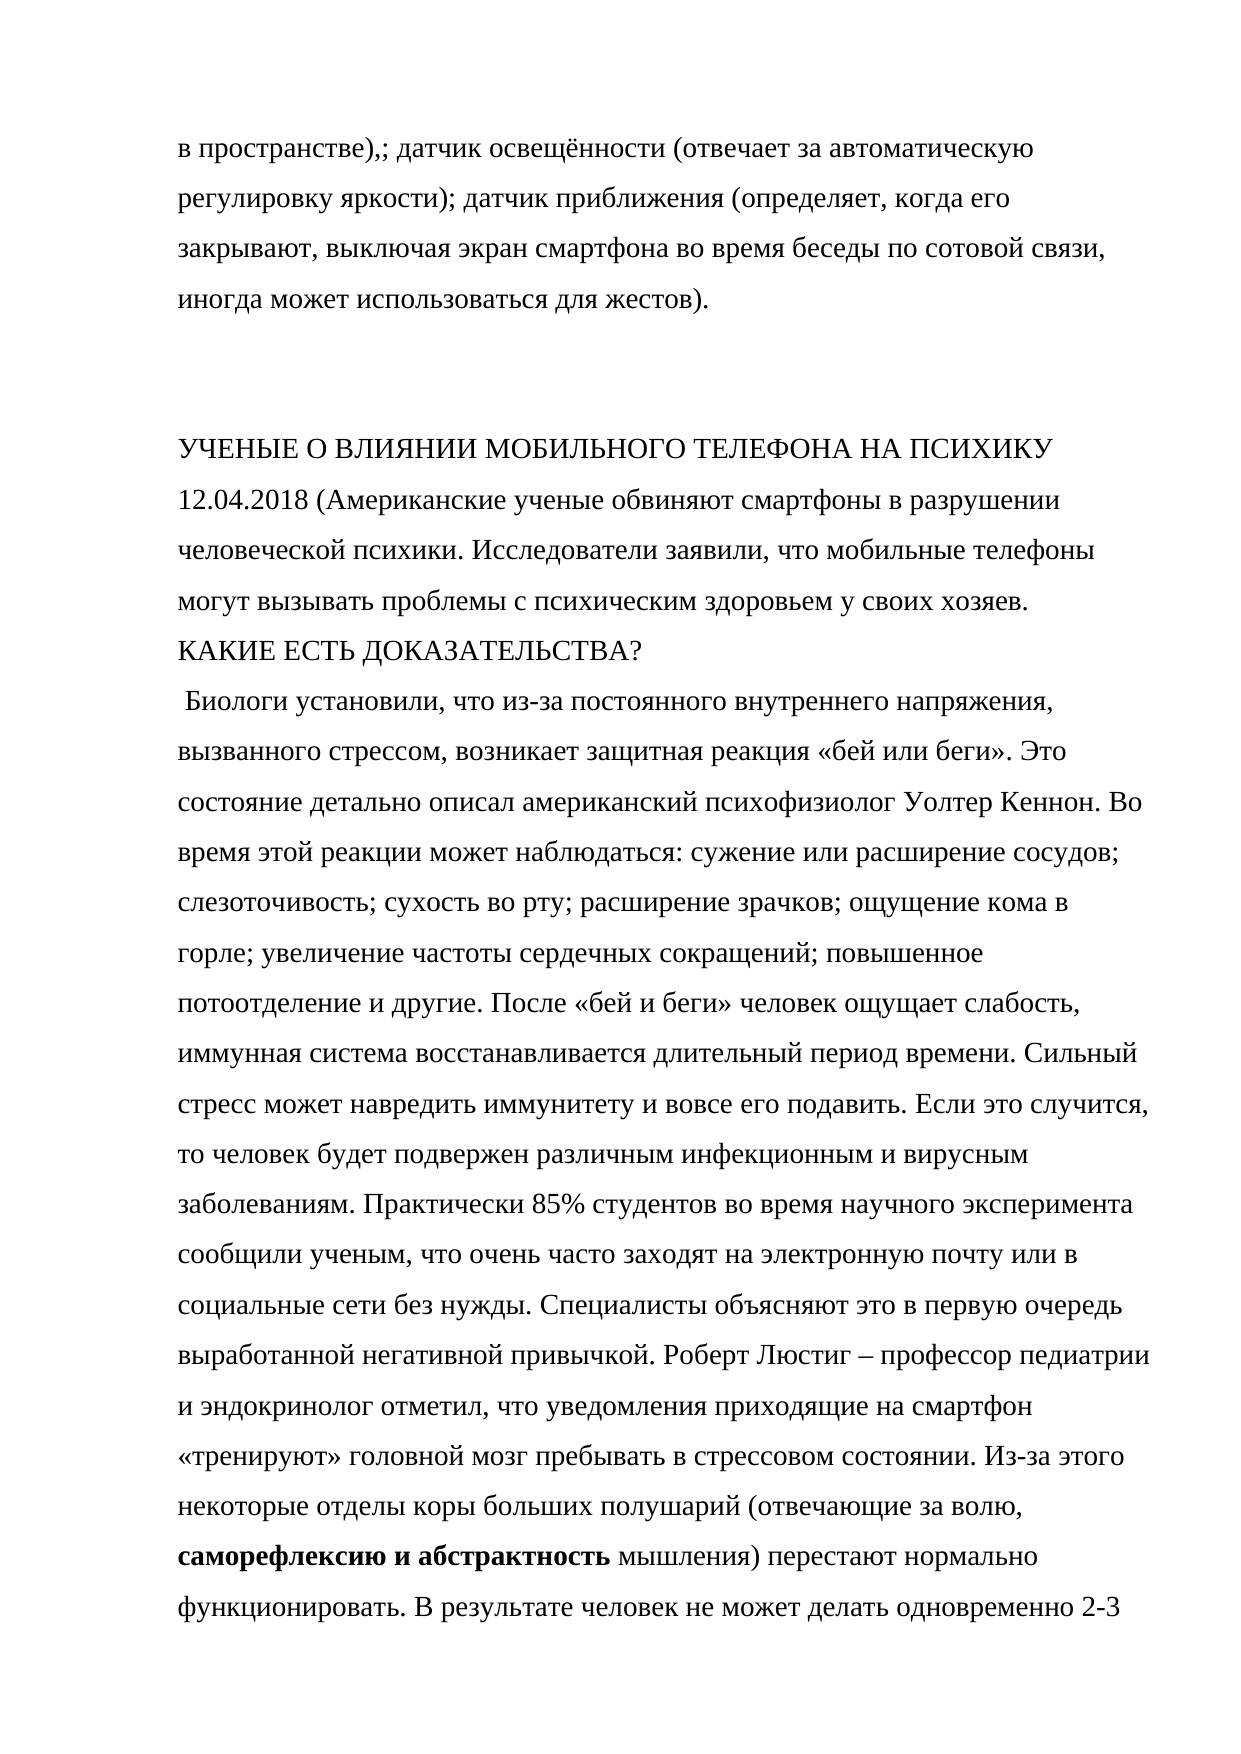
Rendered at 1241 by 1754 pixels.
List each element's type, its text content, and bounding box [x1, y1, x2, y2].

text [177, 683, 1152, 1622]
text КАКИЕ ЕСТЬ ДОКАЗАТЕЛЬСТВА? [177, 633, 1152, 666]
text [177, 130, 1152, 314]
text УЧЕНЫЕ О ВЛИЯНИИ МОБИЛЬНОГО ТЕЛЕФОНА НА ПСИХИКУ 12.04.2018 (Американские ученые обвиняют смартфоны в разрушении человеческой психики. Исследователи заявили, что мобильные телефоны могут вызывать проблемы с психическим здоровьем у своих хозяев. [177, 432, 1152, 616]
